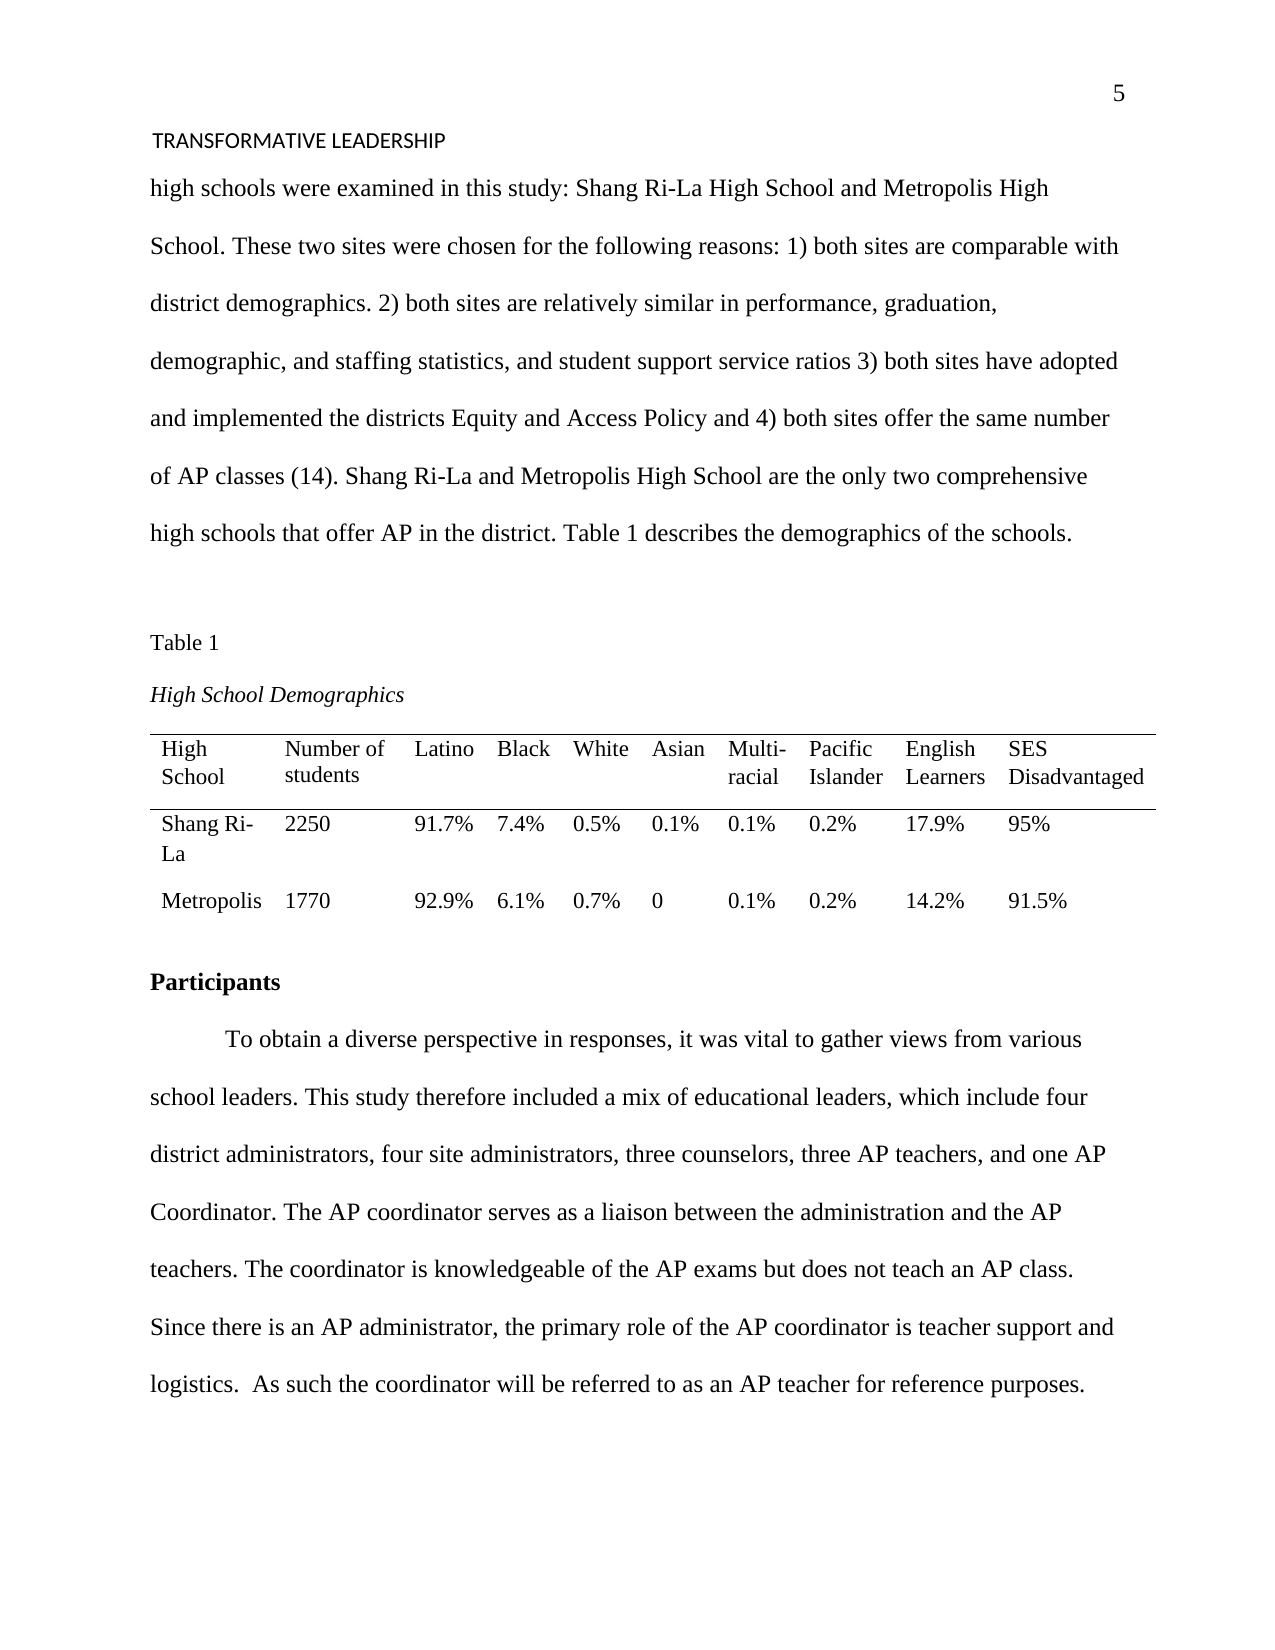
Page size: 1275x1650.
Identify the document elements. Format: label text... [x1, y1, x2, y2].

table_header English Learners [894, 735, 997, 808]
table_cell 0 [640, 887, 717, 933]
table_cell 0.5% [562, 810, 640, 887]
table_header Black [486, 735, 562, 808]
table_cell 2250 [273, 810, 403, 887]
table_cell 0.1% [717, 887, 798, 933]
text Table 1 [150, 628, 1125, 655]
table_cell 1770 [273, 887, 403, 933]
table_cell 92.9% [403, 887, 486, 933]
table_header High School [150, 735, 273, 808]
text To obtain a diverse perspective in responses, it was vital to gather views from various school leaders. This study therefore included a mix of educational leaders, which include four district administrators, four site administrators, three counselors, three AP teachers, and one AP Coordinator. The AP coordinator serves as a liaison between the administration and the AP teachers. The coordinator is knowledgeable of the AP exams but does not teach an AP class. Since there is an AP administrator, the primary role of the AP coordinator is teacher support and logistics. As such the coordinator will be referred to as an AP teacher for reference purposes. [150, 1024, 1125, 1398]
table_cell 0.7% [562, 887, 640, 933]
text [150, 173, 1125, 547]
table_header Latino [403, 735, 486, 808]
table_cell 95% [997, 810, 1156, 887]
table_cell 6.1% [486, 887, 562, 933]
text Participants [150, 967, 1125, 995]
table_cell 7.4% [486, 810, 562, 887]
table_cell 91.5% [997, 887, 1156, 933]
table_header Number of students [273, 735, 403, 808]
table_cell Metropolis [150, 887, 273, 933]
table_cell 0.2% [798, 810, 894, 887]
table_header Pacific Islander [798, 735, 894, 808]
text High School Demographics [150, 681, 1125, 708]
table_cell Shang Ri-La [150, 810, 273, 887]
table_header White [562, 735, 640, 808]
table_cell 91.7% [403, 810, 486, 887]
table_cell 0.2% [798, 887, 894, 933]
table_header Asian [640, 735, 717, 808]
table_cell 0.1% [717, 810, 798, 887]
table_cell 17.9% [894, 810, 997, 887]
table_cell 0.1% [640, 810, 717, 887]
table_header Multi-racial [717, 735, 798, 808]
table_cell 14.2% [894, 887, 997, 933]
table_header SES Disadvantaged [997, 735, 1156, 808]
